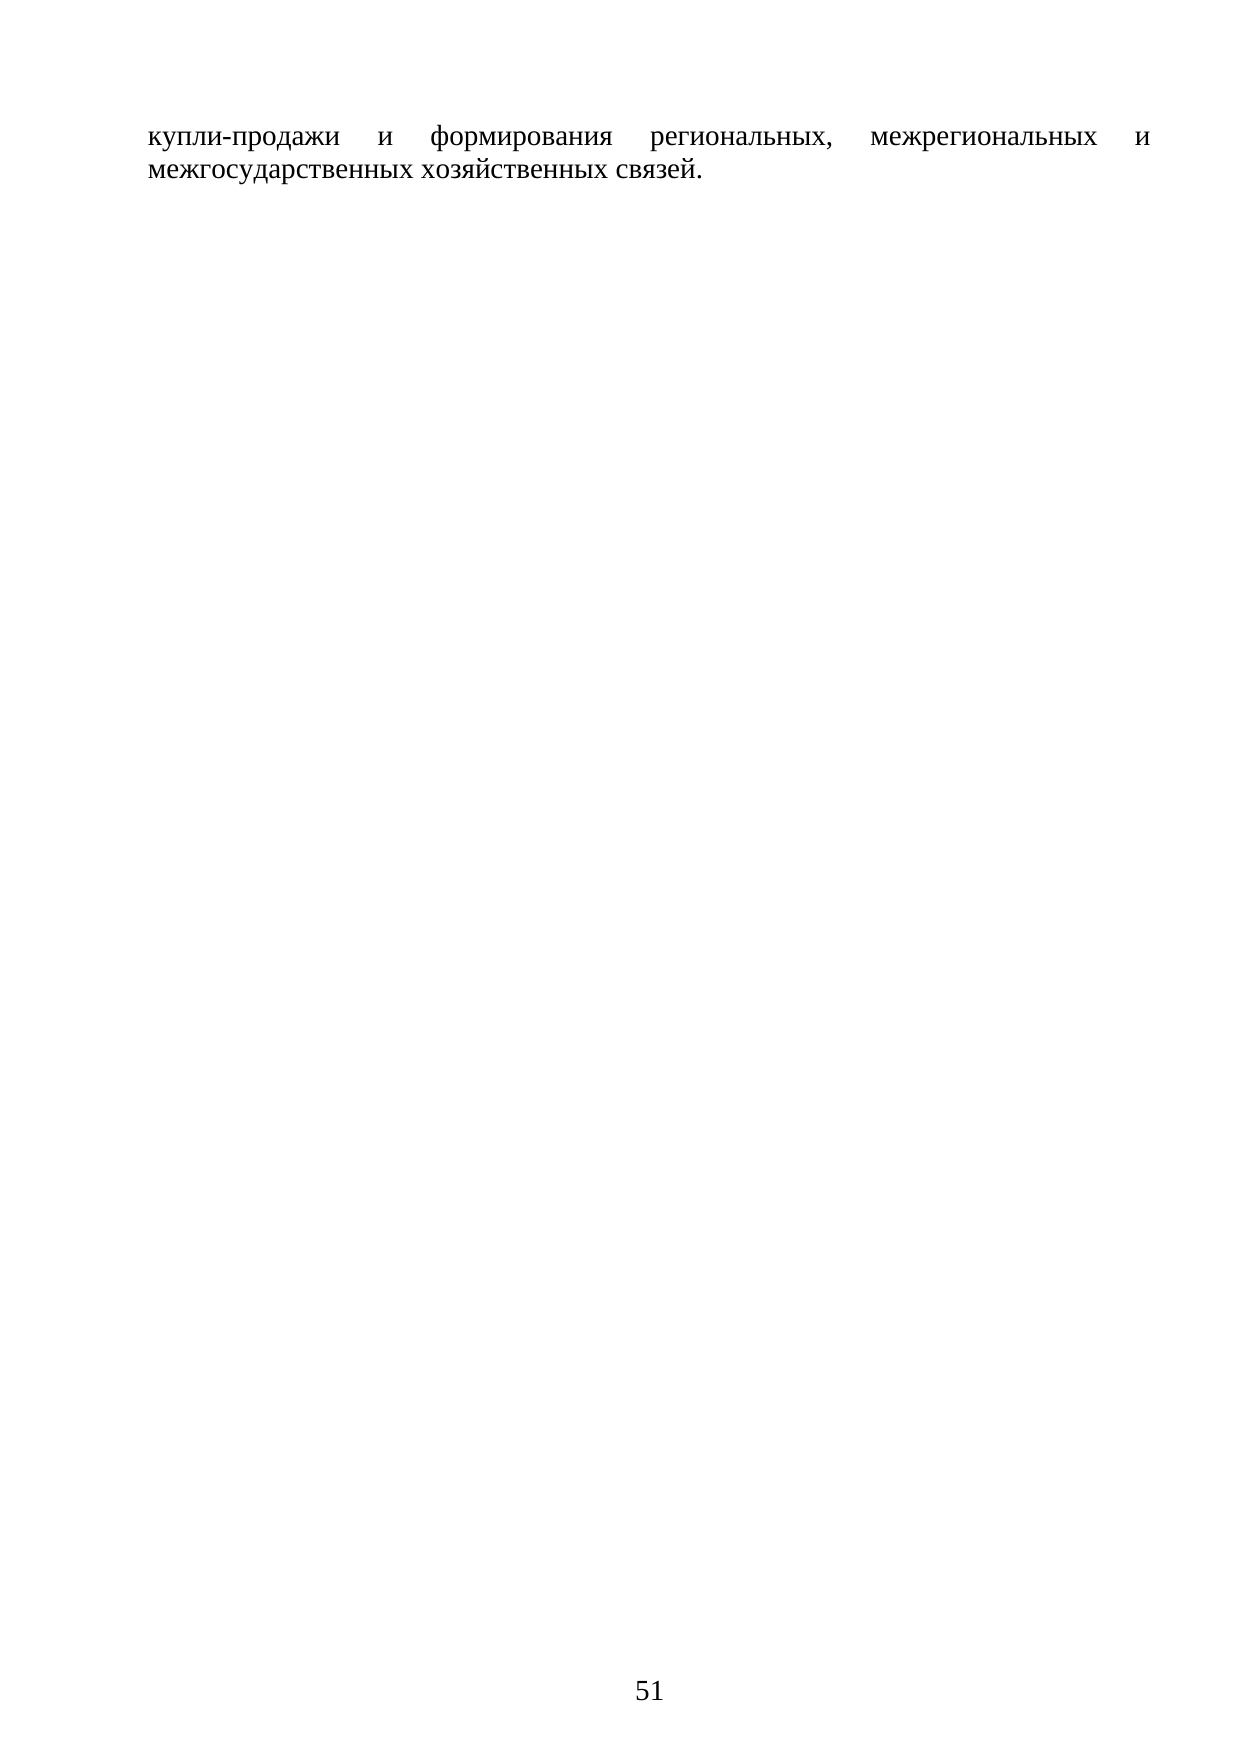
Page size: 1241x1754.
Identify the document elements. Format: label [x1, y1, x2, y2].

text [148, 118, 1152, 185]
